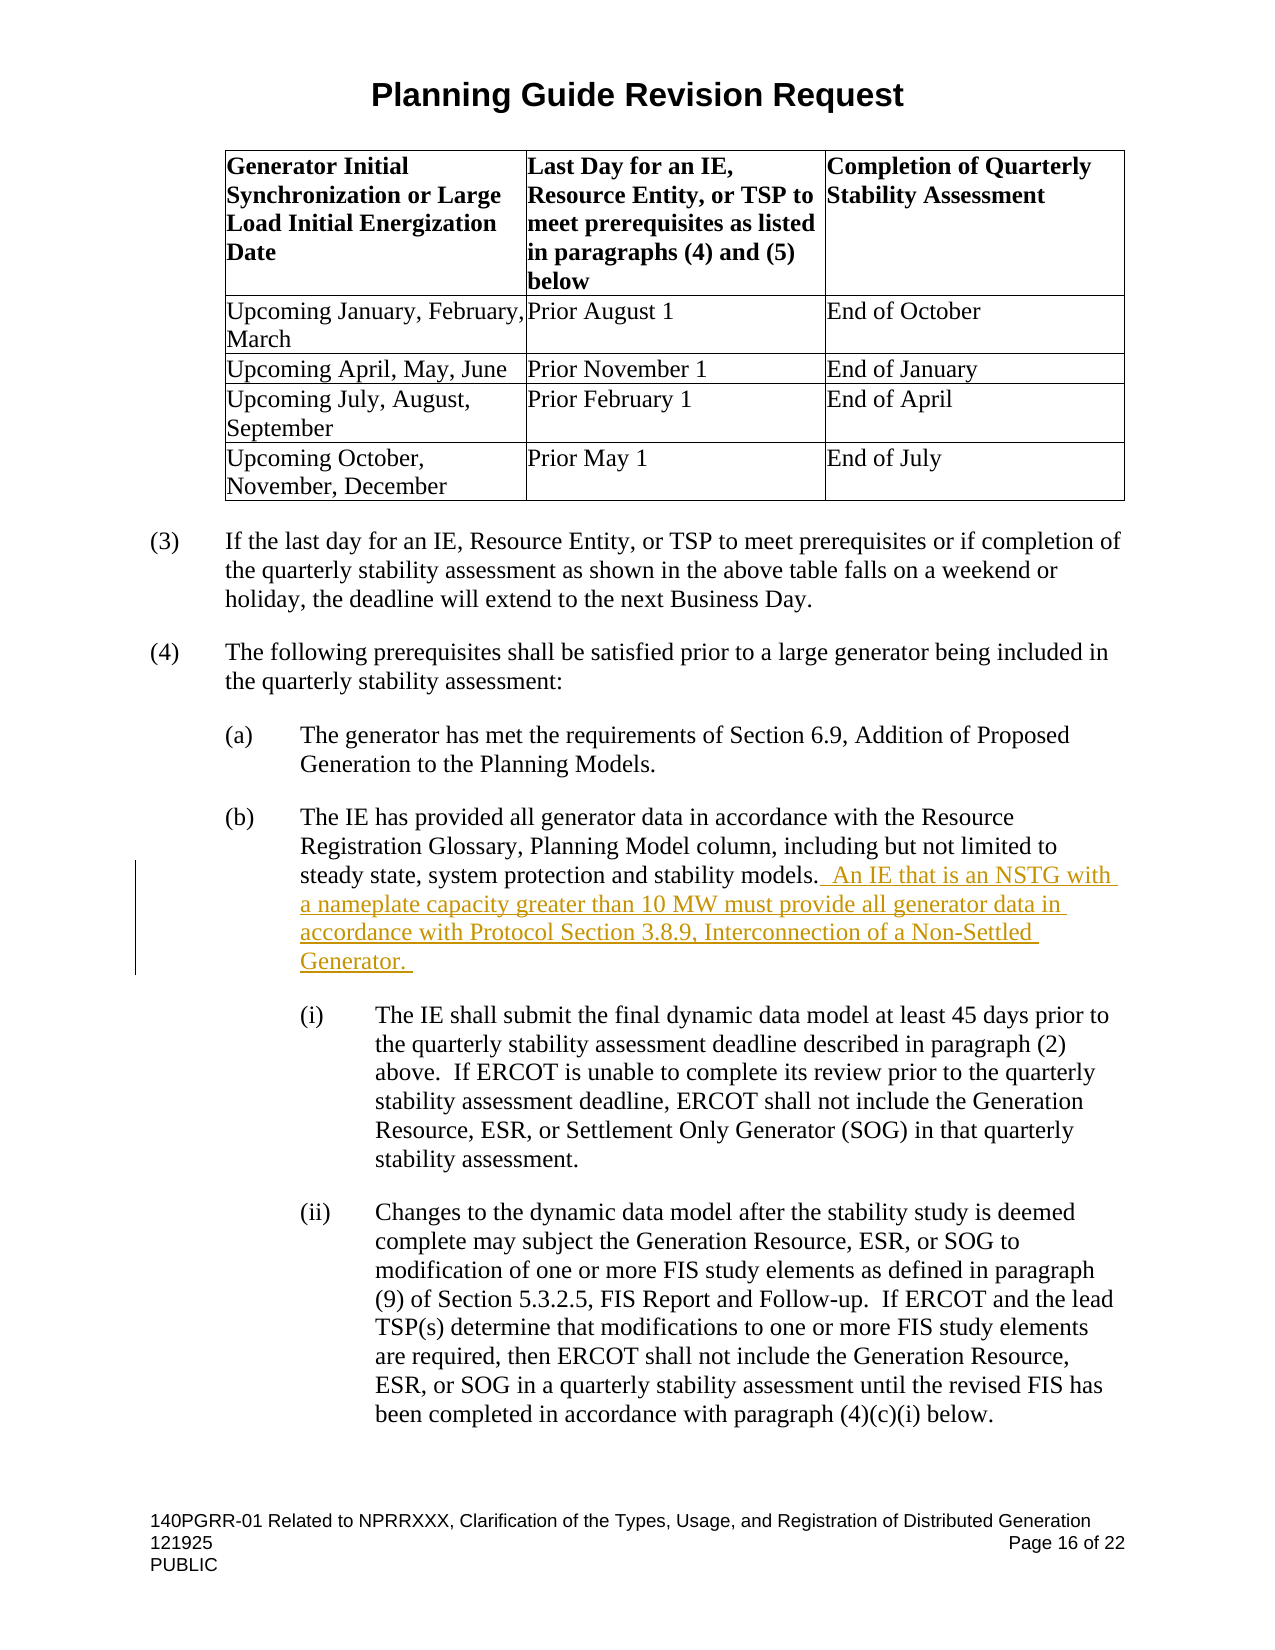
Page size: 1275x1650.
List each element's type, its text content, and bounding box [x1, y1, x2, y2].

table_cell Upcoming April, May, June [226, 354, 526, 383]
table_cell Prior November 1 [527, 354, 825, 383]
text (a) The generator has met the requirements of Section 6.9, Addition of Proposed Generation to the Planning Models. [225, 720, 1125, 777]
list (i) The IE shall submit the final dynamic data model at least 45 days prior to the quarterly stability assessment deadline described in paragraph (2) above. If ERCOT is unable to complete its review prior to the quarterly stability assessment deadline, ERCOT shall not include the Generation Resource, ESR, or Settlement Only Generator (SOG) in that quarterly stability assessment. [300, 1000, 1125, 1172]
table_cell Prior August 1 [527, 296, 825, 353]
table_cell Prior February 1 [527, 384, 825, 442]
table_cell Prior May 1 [527, 443, 825, 500]
table_cell End of October [826, 296, 1124, 353]
table_header Last Day for an IE, Resource Entity, or TSP to meet prerequisites as listed in paragraphs (4) and (5) below [527, 151, 825, 295]
text (4) The following prerequisites shall be satisfied prior to a large generator being included in the quarterly stability assessment: [150, 637, 1125, 695]
list (ii) Changes to the dynamic data model after the stability study is deemed complete may subject the Generation Resource, ESR, or SOG to modification of one or more FIS study elements as defined in paragraph (9) of Section 5.3.2.5, FIS Report and Follow-up. If ERCOT and the lead TSP(s) determine that modifications to one or more FIS study elements are required, then ERCOT shall not include the Generation Resource, ESR, or SOG in a quarterly stability assessment until the revised FIS has been completed in accordance with paragraph (4)(c)(i) below. [300, 1197, 1125, 1427]
text (b) The IE has provided all generator data in accordance with the Resource Registration Glossary, Planning Model column, including but not limited to steady state, system protection and stability models. [225, 802, 1125, 975]
table_header Generator Initial Synchronization or Large Load Initial Energization Date [226, 151, 526, 295]
table_cell End of January [826, 354, 1124, 383]
table_cell Upcoming July, August, September [226, 384, 526, 442]
text (3) If the last day for an IE, Resource Entity, or TSP to meet prerequisites or if completion of the quarterly stability assessment as shown in the above table falls on a weekend or holiday, the deadline will extend to the next Business Day. [150, 526, 1125, 612]
table_cell Upcoming October, November, December [226, 443, 526, 500]
table_cell End of April [826, 384, 1124, 442]
table_cell End of July [826, 443, 1124, 500]
table_header Completion of Quarterly Stability Assessment [826, 151, 1124, 295]
table_cell Upcoming January, February, March [226, 296, 526, 353]
